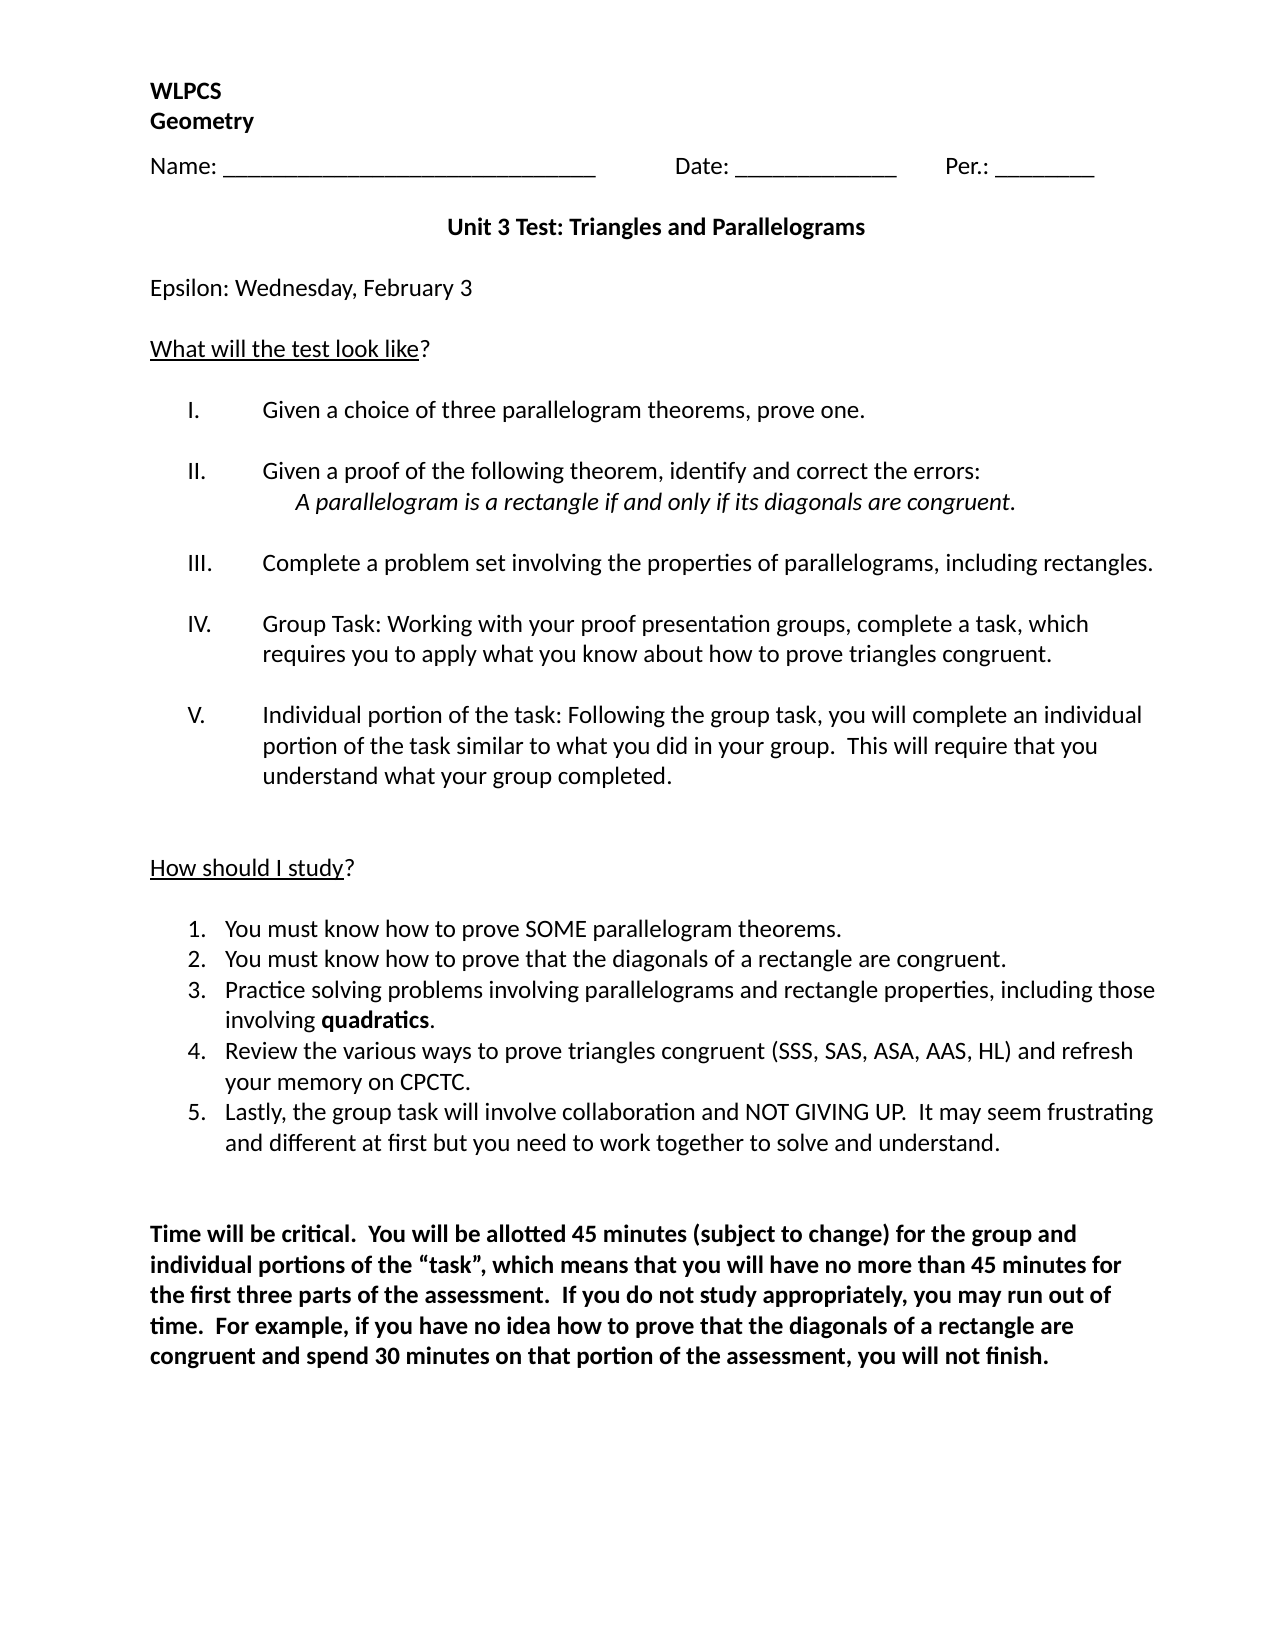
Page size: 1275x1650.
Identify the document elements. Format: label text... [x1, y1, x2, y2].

text Name: ______________________________ Date: _____________ Per.: ________ [150, 150, 1162, 181]
text A parallelogram is a rectangle if and only if its diagonals are congruent. [150, 486, 1162, 516]
text How should I study? [150, 852, 1162, 882]
list You must know how to prove SOME parallelogram theorems. [187, 913, 1162, 943]
list Review the various ways to prove triangles congruent (SSS, SAS, ASA, AAS, HL) and refresh your memory on CPCTC. [187, 1035, 1162, 1096]
list Group Task: Working with your proof presentation groups, complete a task, which requires you to apply what you know about how to prove triangles congruent. [187, 608, 1162, 669]
list Individual portion of the task: Following the group task, you will complete an individual portion of the task similar to what you did in your group. This will require that you understand what your group completed. [187, 699, 1162, 791]
text Time will be critical. You will be allotted 45 minutes (subject to change) for the group and individual portions of the “task”, which means that you will have no more than 45 minutes for the first three parts of the assessment. If you do not study appropriately, you may run out of time. For example, if you have no idea how to prove that the diagonals of a rectangle are congruent and spend 30 minutes on that portion of the assessment, you will not finish. [150, 1218, 1162, 1371]
text Unit 3 Test: Triangles and Parallelograms [150, 211, 1162, 242]
text Epsilon: Wednesday, February 3 [150, 272, 1162, 303]
text What will the test look like? [150, 333, 1162, 364]
list You must know how to prove that the diagonals of a rectangle are congruent. [187, 943, 1162, 974]
list Given a choice of three parallelogram theorems, prove one. [187, 394, 1162, 425]
list Lastly, the group task will involve collaboration and NOT GIVING UP. It may seem frustrating and different at first but you need to work together to solve and understand. [187, 1096, 1162, 1157]
list Complete a problem set involving the properties of parallelograms, including rectangles. [187, 547, 1162, 577]
list Given a proof of the following theorem, identify and correct the errors: [187, 455, 1162, 486]
list Practice solving problems involving parallelograms and rectangle properties, including those involving quadratics. [187, 974, 1162, 1035]
